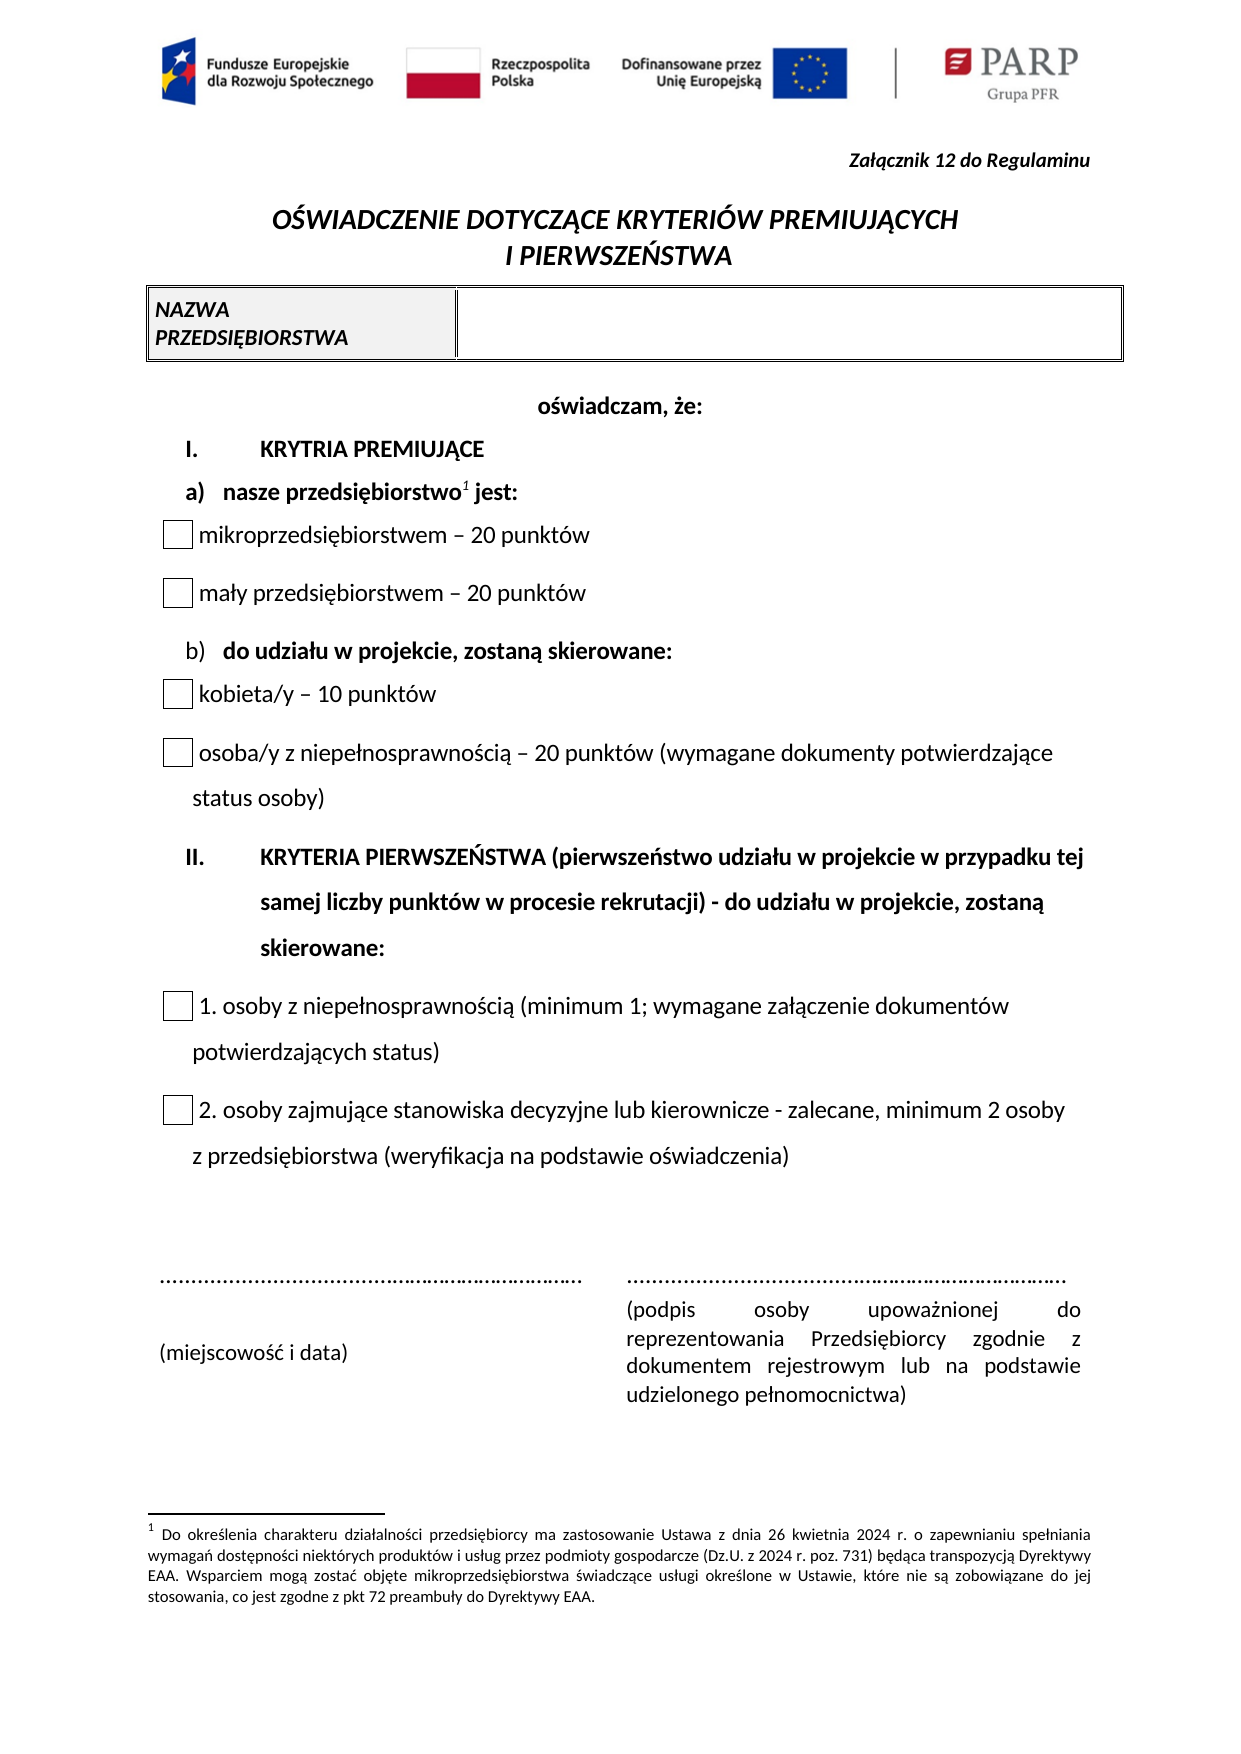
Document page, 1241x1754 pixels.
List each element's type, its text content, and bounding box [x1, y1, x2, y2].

table_header [456, 288, 1121, 359]
subtitle Załącznik 12 do Regulaminu [148, 148, 1093, 173]
text mikroprzedsiębiorstwem – 20 punktów [162, 519, 1093, 549]
table_header NAZWA PRZEDSIĘBIORSTWA [149, 288, 456, 359]
text oświadczam, że: [148, 390, 1093, 420]
table_header .....................................……………………………… [615, 1222, 1093, 1289]
table_header .....................................…………………………… [148, 1222, 615, 1289]
list KRYTRIA PREMIUJĄCE [185, 433, 1093, 463]
subtitle OŚWIADCZENIE DOTYCZĄCE KRYTERIÓW PREMIUJĄCYCH I PIERWSZEŃSTWA [148, 201, 1093, 272]
text osoba/y z niepełnosprawnością – 20 punktów (wymagane dokumenty potwierdzające status osoby) [162, 737, 1093, 813]
list KRYTERIA PIERWSZEŃSTWA (pierwszeństwo udziału w projekcie w przypadku tej samej liczby punktów w procesie rekrutacji) - do udziału w projekcie, zostaną skierowane: [185, 841, 1093, 963]
text mały przedsiębiorstwem – 20 punktów [162, 577, 1093, 608]
text kobieta/y – 10 punktów [162, 678, 1093, 709]
table_cell (miejscowość i data) [148, 1289, 615, 1414]
list do udziału w projekcie, zostaną skierowane: [185, 635, 1093, 666]
text 2. osoby zajmujące stanowiska decyzyjne lub kierownicze - zalecane, minimum 2 osoby z przedsiębiorstwa (weryfikacja na podstawie oświadczenia) [162, 1094, 1093, 1171]
table_cell (podpis osoby upoważnionej do reprezentowania Przedsiębiorcy zgodnie z dokumentem rejestrowym lub na podstawie udzielonego pełnomocnictwa) [615, 1289, 1093, 1414]
picture [147, 29, 1093, 115]
text 1. osoby z niepełnosprawnością (minimum 1; wymagane załączenie dokumentów potwierdzających status) [162, 990, 1093, 1067]
list nasze przedsiębiorstwo jest: [185, 476, 1093, 506]
